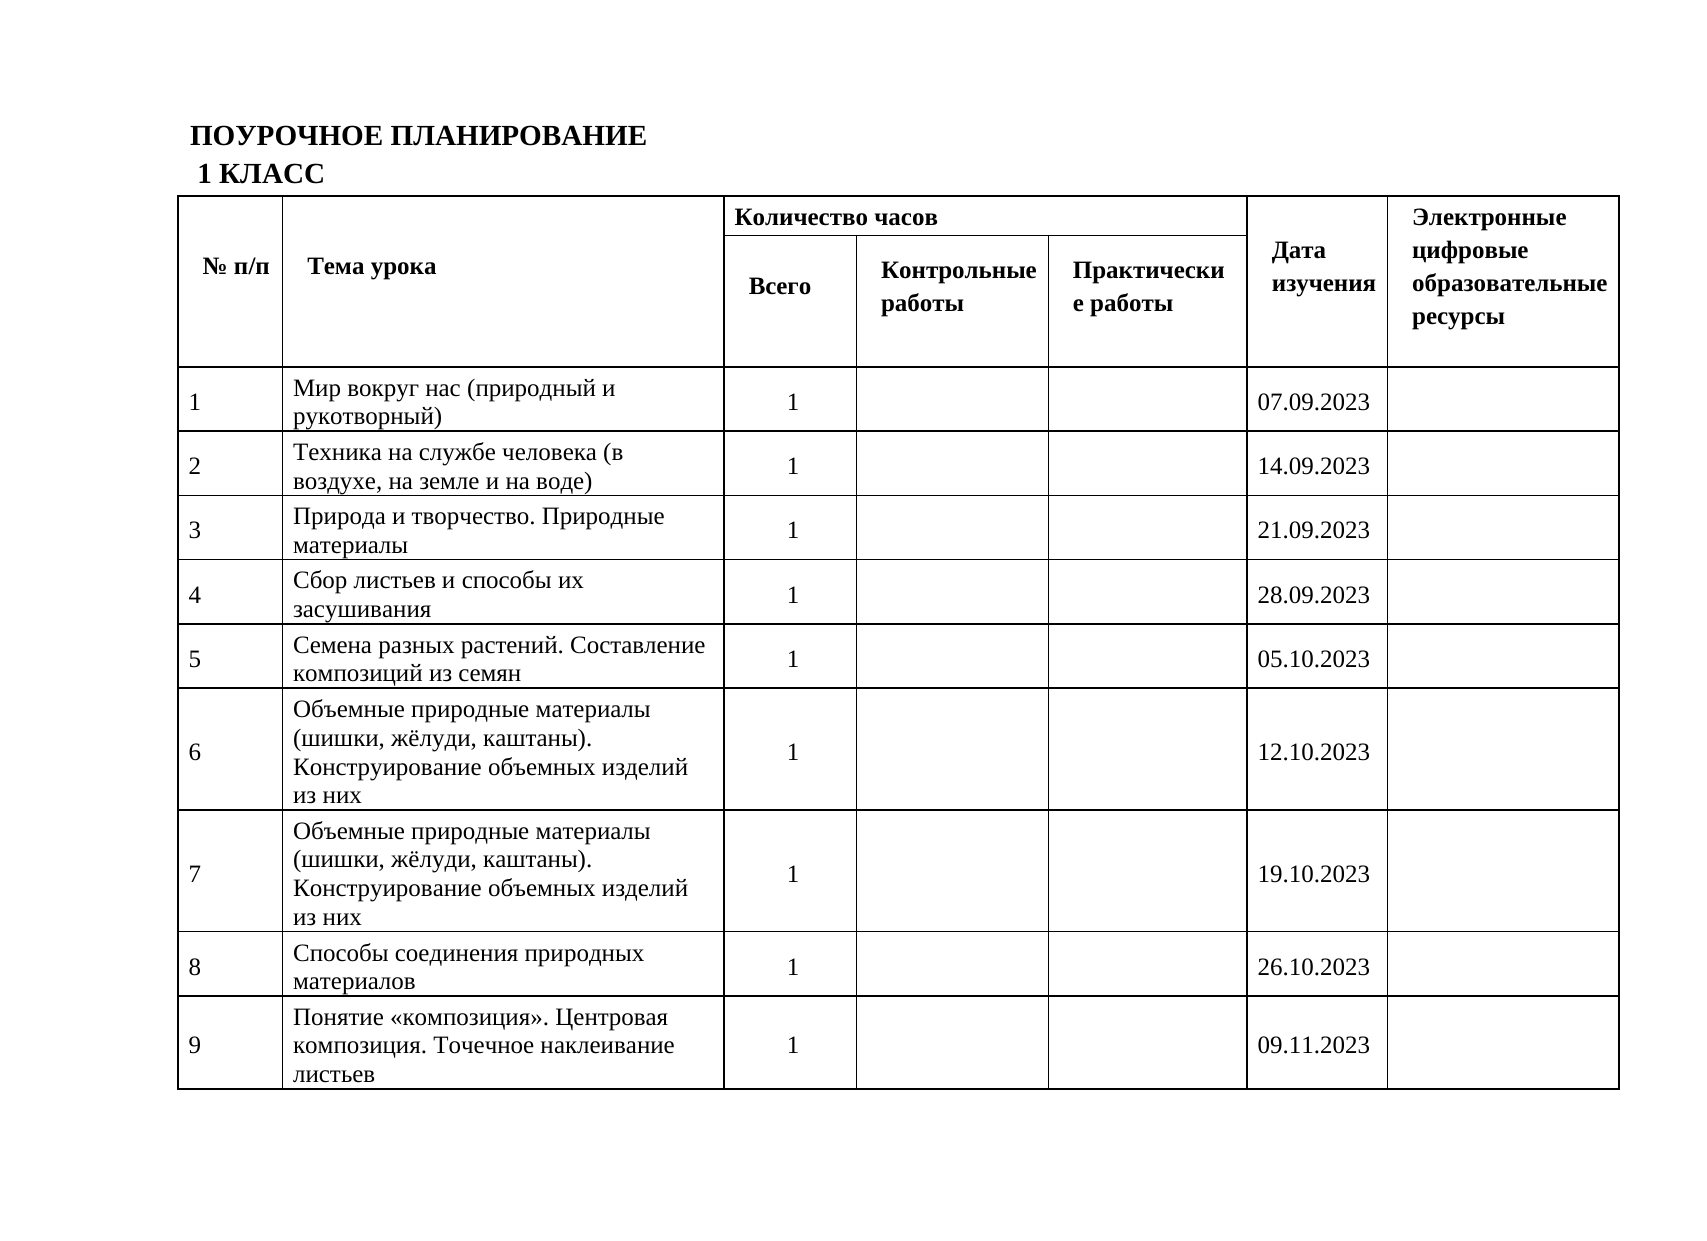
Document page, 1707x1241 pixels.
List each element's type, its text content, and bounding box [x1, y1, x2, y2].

table_cell Практические работы [1049, 236, 1246, 366]
table_cell 5 [179, 625, 282, 687]
table_cell Способы соединения природных материалов [283, 932, 723, 995]
table_cell 28.09.2023 [1248, 560, 1387, 623]
table_cell 1 [179, 368, 282, 430]
table_header Дата изучения [1248, 197, 1387, 366]
table_header Тема урока [283, 197, 723, 366]
table_cell [1049, 932, 1246, 995]
table_cell 05.10.2023 [1248, 625, 1387, 687]
table_cell [1388, 432, 1618, 494]
table_cell 19.10.2023 [1248, 811, 1387, 931]
table_cell [1049, 997, 1246, 1088]
table_cell 26.10.2023 [1248, 932, 1387, 995]
text ПОУРОЧНОЕ ПЛАНИРОВАНИЕ [190, 118, 1618, 152]
table_cell Семена разных растений. Составление композиций из семян [283, 625, 723, 687]
table_cell 1 [725, 625, 856, 687]
table_cell [1049, 560, 1246, 623]
table_header Количество часов [725, 197, 1246, 234]
table_cell [1388, 560, 1618, 623]
table_cell [1049, 496, 1246, 559]
table_cell [857, 932, 1048, 995]
table_cell [857, 811, 1048, 931]
table_cell Мир вокруг нас (природный и рукотворный) [283, 368, 723, 430]
table_cell [857, 368, 1048, 430]
table_cell [1388, 689, 1618, 809]
table_cell 1 [725, 689, 856, 809]
table_cell 8 [179, 932, 282, 995]
table_cell 3 [179, 496, 282, 559]
table_cell 9 [179, 997, 282, 1088]
table_header № п/п [179, 197, 282, 366]
table_cell [1049, 368, 1246, 430]
table_cell [1388, 997, 1618, 1088]
table_cell 1 [725, 368, 856, 430]
table_cell 1 [725, 997, 856, 1088]
table_cell 09.11.2023 [1248, 997, 1387, 1088]
table_cell [1388, 932, 1618, 995]
table_cell 1 [725, 496, 856, 559]
table_cell [1388, 625, 1618, 687]
table_cell [1049, 811, 1246, 931]
table_cell 6 [179, 689, 282, 809]
table_cell [1049, 432, 1246, 494]
table_cell [857, 689, 1048, 809]
table_cell 12.10.2023 [1248, 689, 1387, 809]
table_cell Техника на службе человека (в воздухе, на земле и на воде) [283, 432, 723, 494]
table_cell Всего [725, 236, 856, 366]
table_cell [857, 496, 1048, 559]
table_cell 1 [725, 811, 856, 931]
table_cell 21.09.2023 [1248, 496, 1387, 559]
table_cell 1 [725, 932, 856, 995]
table_cell [857, 432, 1048, 494]
table_cell [1049, 689, 1246, 809]
table_cell 14.09.2023 [1248, 432, 1387, 494]
table_cell [857, 997, 1048, 1088]
table_cell [1049, 625, 1246, 687]
table_header Электронные цифровые образовательные ресурсы [1388, 197, 1618, 366]
table_cell Объемные природные материалы (шишки, жёлуди, каштаны). Конструирование объемных изделий из них [283, 689, 723, 809]
table_cell 1 [725, 560, 856, 623]
table_cell 2 [179, 432, 282, 494]
table_cell [1388, 368, 1618, 430]
table_cell Природа и творчество. Природные материалы [283, 496, 723, 559]
text 1 КЛАСС [190, 157, 1618, 190]
table_cell 1 [725, 432, 856, 494]
table_cell Сбор листьев и способы их засушивания [283, 560, 723, 623]
table_cell [857, 560, 1048, 623]
table_cell Объемные природные материалы (шишки, жёлуди, каштаны). Конструирование объемных изделий из них [283, 811, 723, 931]
table_cell [857, 625, 1048, 687]
table_cell 4 [179, 560, 282, 623]
table_cell Контрольные работы [857, 236, 1048, 366]
table_cell 07.09.2023 [1248, 368, 1387, 430]
table_cell [1388, 811, 1618, 931]
table_cell Понятие «композиция». Центровая композиция. Точечное наклеивание листьев [283, 997, 723, 1088]
table_cell 7 [179, 811, 282, 931]
table_cell [1388, 496, 1618, 559]
